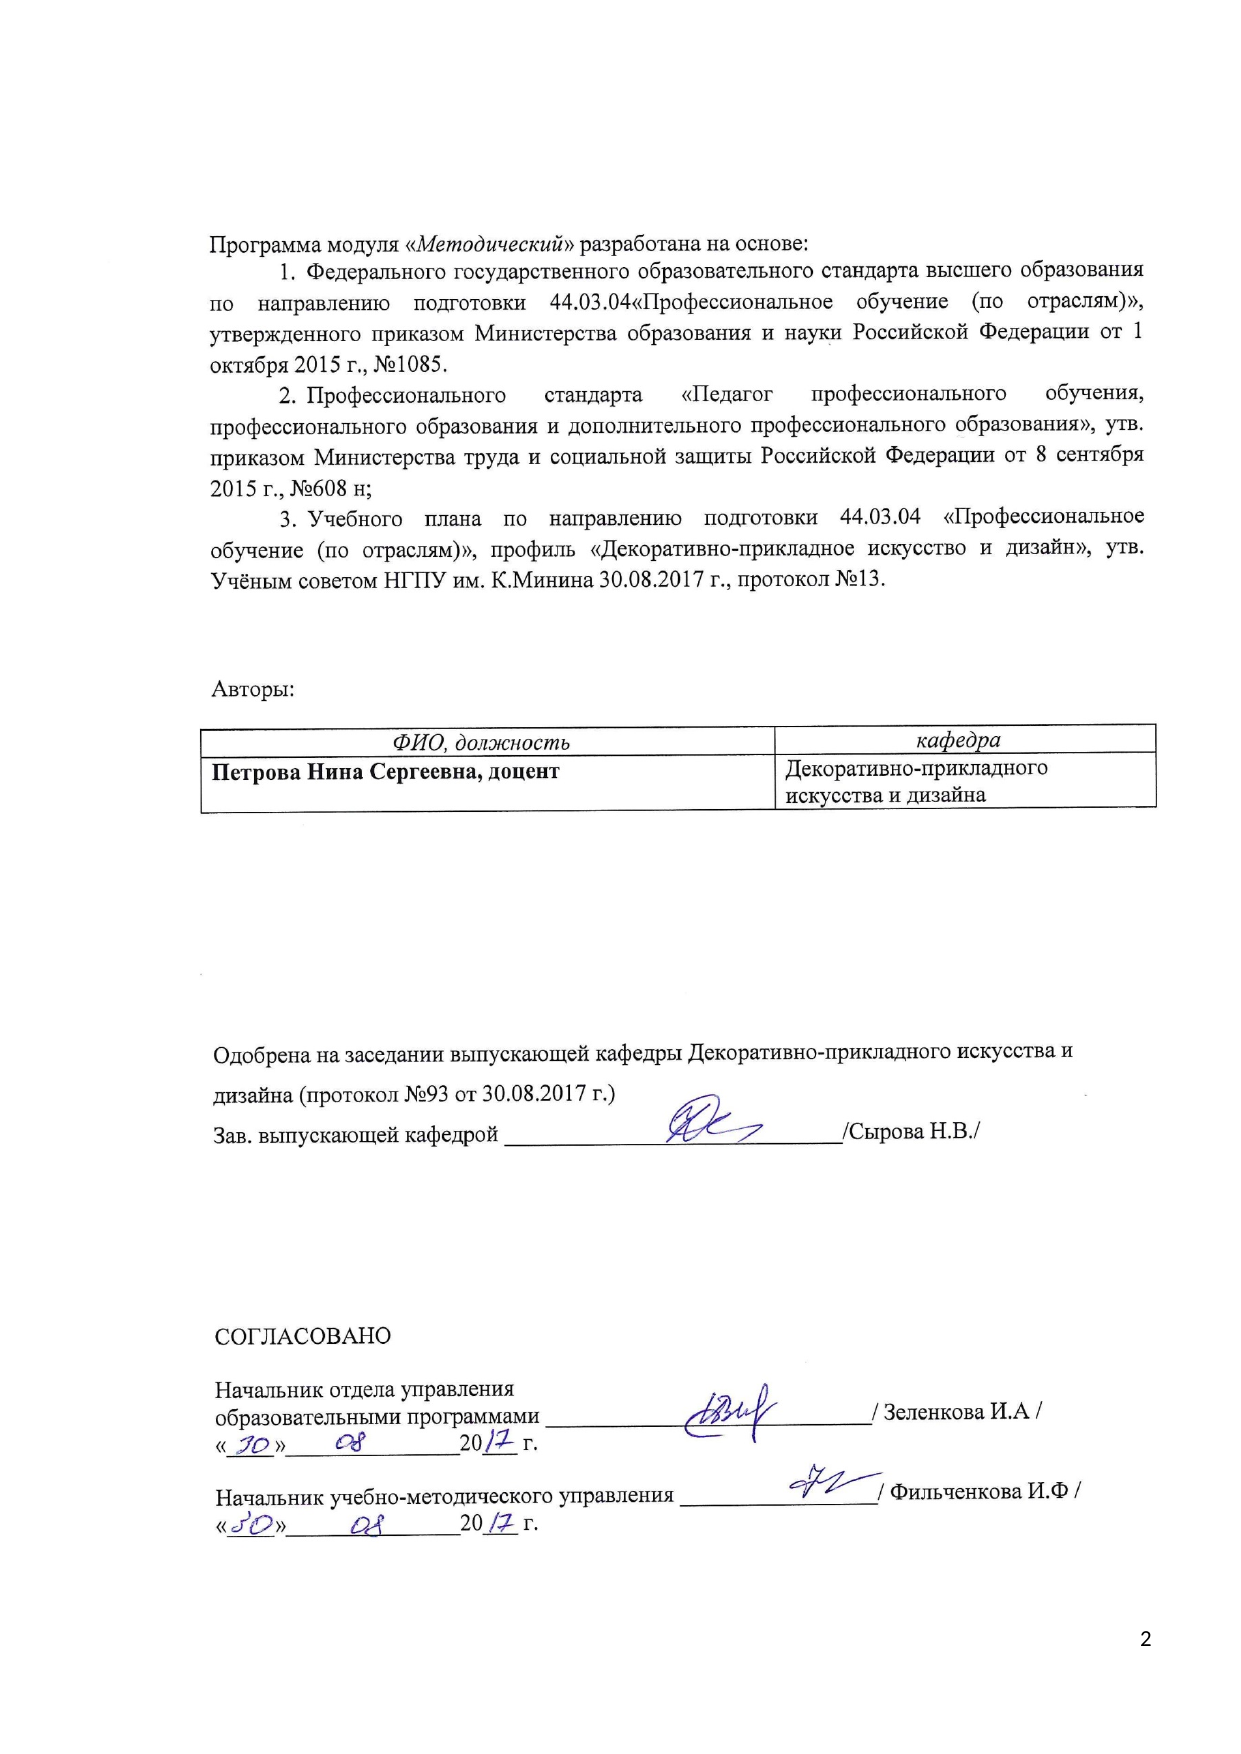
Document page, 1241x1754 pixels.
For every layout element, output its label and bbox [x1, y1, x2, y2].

picture [73, 118, 1225, 1624]
